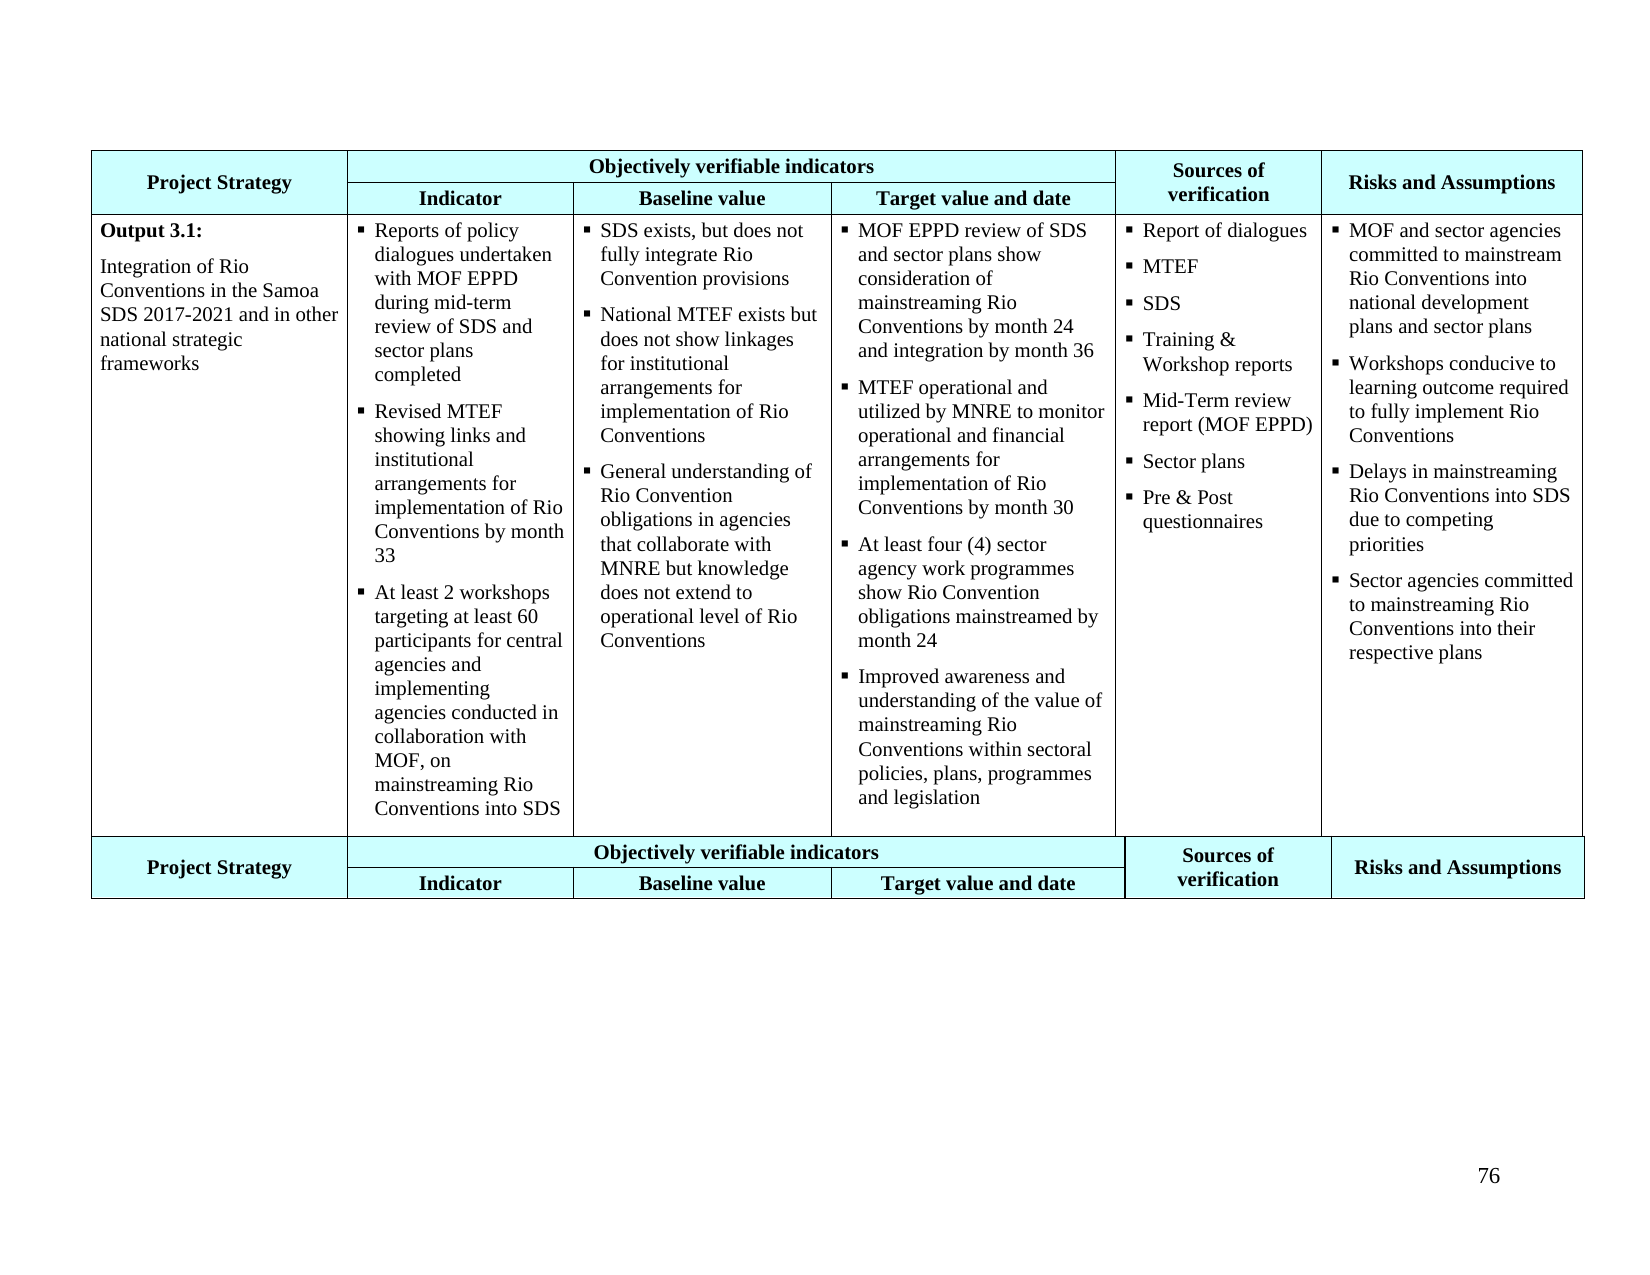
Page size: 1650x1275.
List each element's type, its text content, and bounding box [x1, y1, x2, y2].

table_cell Baseline value [574, 183, 831, 214]
table_cell Sources of verification [1126, 837, 1331, 897]
table_cell MOF EPPD review of SDS and sector plans show consideration of mainstreaming Rio Conventions by month 24 and integration by month 36 MTEF operational and utilized by MNRE to monitor operational and financial arrangements for implementation of Rio Conventions by month 30 At least four (4) sector agency work programmes show Rio Convention obligations mainstreamed by month 24 Improved awareness and understanding of the value of mainstreaming Rio Conventions within sectoral policies, plans, programmes and legislation [832, 215, 1115, 836]
table_cell Indicator [348, 183, 573, 214]
table_cell Risks and Assumptions [1332, 837, 1584, 897]
table_cell Target value and date [832, 868, 1124, 897]
table_cell SDS exists, but does not fully integrate Rio Convention provisions National MTEF exists but does not show linkages for institutional arrangements for implementation of Rio Conventions General understanding of Rio Convention obligations in agencies that collaborate with MNRE but knowledge does not extend to operational level of Rio Conventions [574, 215, 831, 836]
table_cell Output 3.1: Integration of Rio Conventions in the Samoa SDS 2017-2021 and in other national strategic frameworks [92, 215, 347, 836]
table_cell Sources of verification [1116, 151, 1321, 214]
table_cell Target value and date [832, 183, 1115, 214]
table_cell Project Strategy [92, 837, 347, 897]
table_cell Indicator [348, 868, 573, 897]
table_cell Risks and Assumptions [1322, 151, 1582, 214]
table_cell MOF and sector agencies committed to mainstream Rio Conventions into national development plans and sector plans Workshops conducive to learning outcome required to fully implement Rio Conventions Delays in mainstreaming Rio Conventions into SDS due to competing priorities Sector agencies committed to mainstreaming Rio Conventions into their respective plans [1322, 215, 1582, 836]
table_cell Baseline value [574, 868, 831, 897]
table_cell Report of dialogues MTEF SDS Training & Workshop reports Mid-Term review report (MOF EPPD) Sector plans Pre & Post questionnaires [1116, 215, 1321, 836]
table_cell Reports of policy dialogues undertaken with MOF EPPD during mid-term review of SDS and sector plans completed Revised MTEF showing links and institutional arrangements for implementation of Rio Conventions by month 33 At least 2 workshops targeting at least 60 participants for central agencies and implementing agencies conducted in collaboration with MOF, on mainstreaming Rio Conventions into SDS [348, 215, 573, 836]
table_cell Project Strategy [92, 151, 347, 214]
table_cell Objectively verifiable indicators [348, 837, 1124, 867]
table_cell Objectively verifiable indicators [348, 151, 1115, 182]
